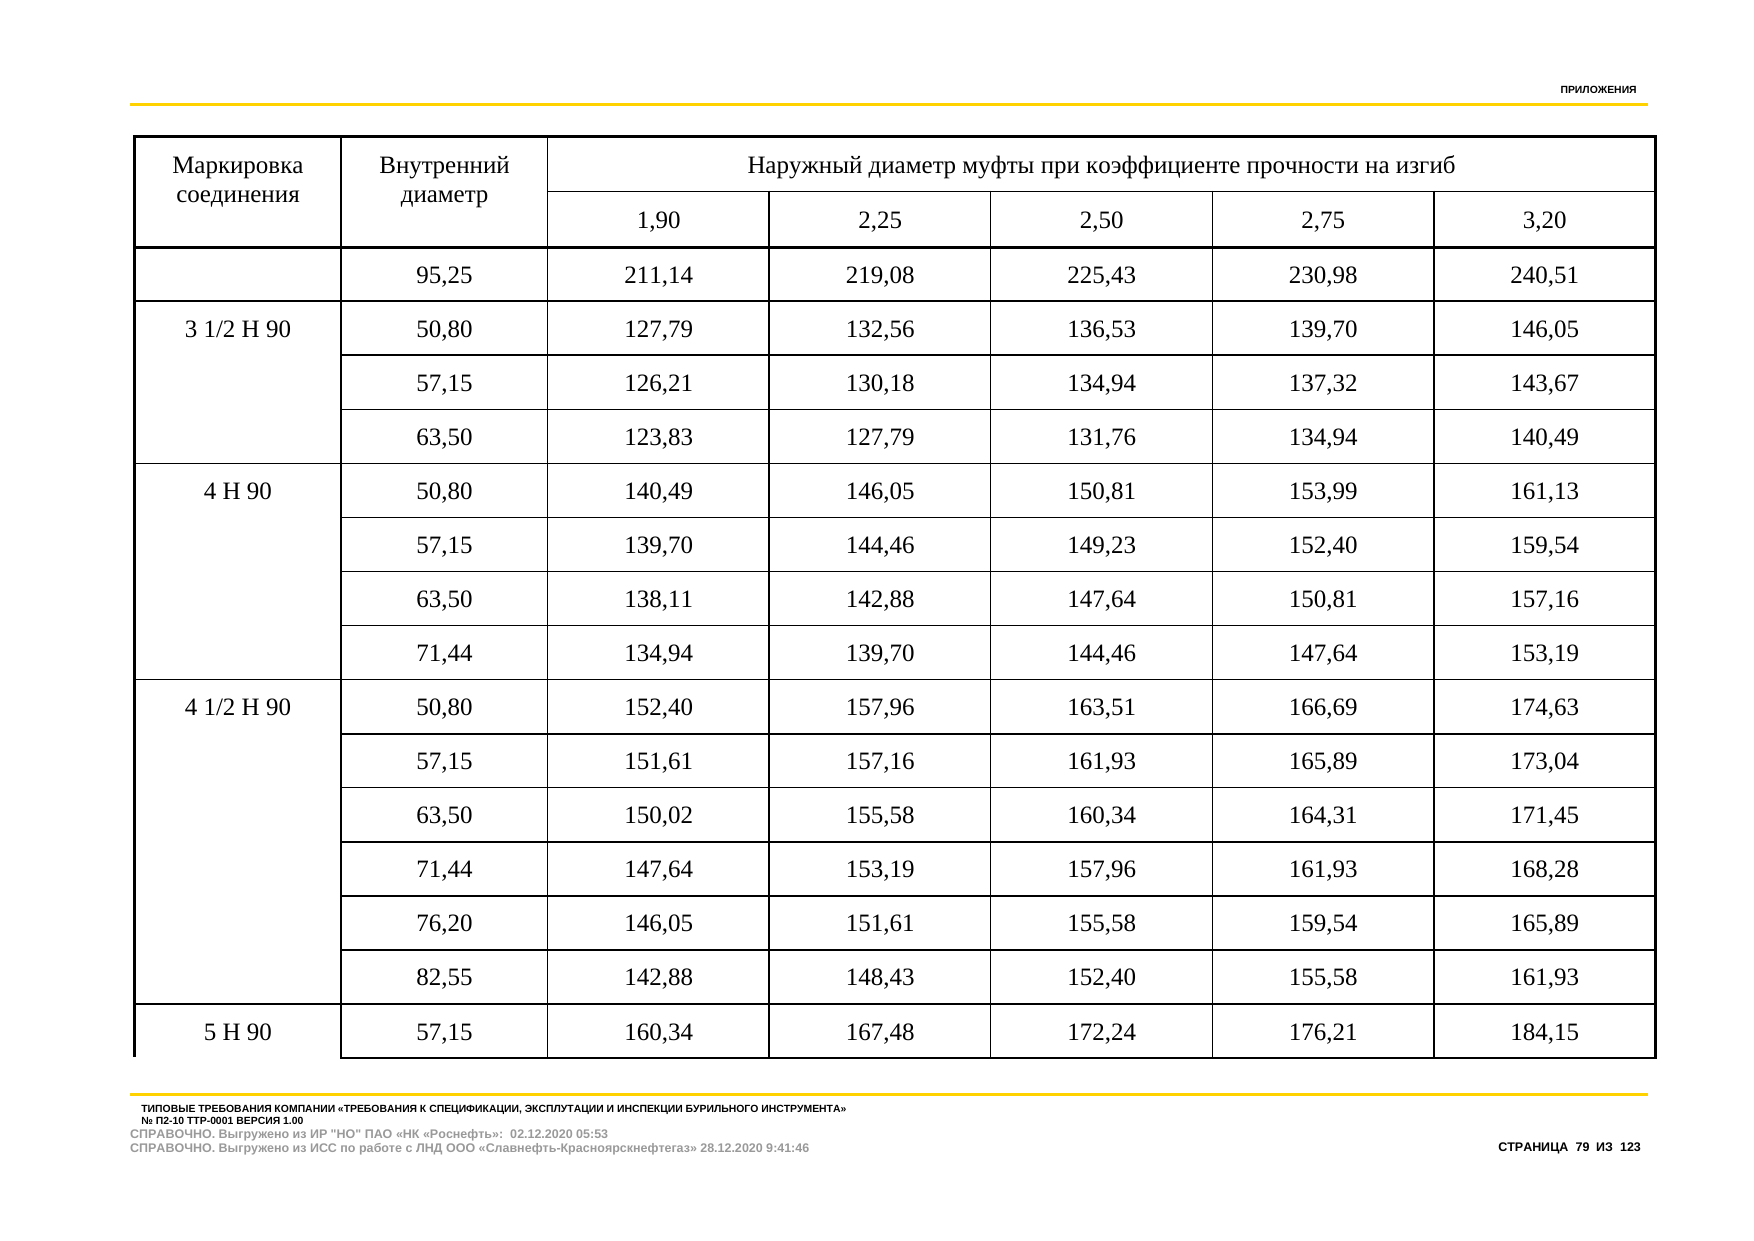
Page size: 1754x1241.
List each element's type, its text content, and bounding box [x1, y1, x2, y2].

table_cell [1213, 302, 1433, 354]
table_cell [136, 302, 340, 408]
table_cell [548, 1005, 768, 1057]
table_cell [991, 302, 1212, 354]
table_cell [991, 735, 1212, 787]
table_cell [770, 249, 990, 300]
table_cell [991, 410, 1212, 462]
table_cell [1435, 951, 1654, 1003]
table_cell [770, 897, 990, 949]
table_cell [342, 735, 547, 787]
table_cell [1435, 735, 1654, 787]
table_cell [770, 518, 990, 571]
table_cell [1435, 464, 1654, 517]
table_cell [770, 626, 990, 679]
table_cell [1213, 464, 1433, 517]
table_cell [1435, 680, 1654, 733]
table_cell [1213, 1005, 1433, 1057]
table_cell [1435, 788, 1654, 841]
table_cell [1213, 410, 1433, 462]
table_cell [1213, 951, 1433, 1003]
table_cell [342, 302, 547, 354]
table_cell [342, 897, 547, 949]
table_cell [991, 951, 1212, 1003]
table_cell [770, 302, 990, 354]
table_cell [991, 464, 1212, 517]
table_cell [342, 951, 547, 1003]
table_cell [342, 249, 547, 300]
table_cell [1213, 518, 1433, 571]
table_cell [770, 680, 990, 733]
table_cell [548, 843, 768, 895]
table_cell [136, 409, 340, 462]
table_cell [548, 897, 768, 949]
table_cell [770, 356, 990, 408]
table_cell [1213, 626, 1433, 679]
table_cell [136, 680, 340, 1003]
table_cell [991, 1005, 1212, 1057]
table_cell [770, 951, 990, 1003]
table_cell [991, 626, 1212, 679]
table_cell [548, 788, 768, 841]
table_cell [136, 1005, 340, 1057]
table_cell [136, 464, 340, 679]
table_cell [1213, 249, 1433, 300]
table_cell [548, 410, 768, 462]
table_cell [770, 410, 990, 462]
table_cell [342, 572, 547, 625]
table_header Маркировка соединения [136, 138, 340, 246]
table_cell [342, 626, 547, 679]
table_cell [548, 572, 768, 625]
table_cell 2,50 [991, 192, 1212, 246]
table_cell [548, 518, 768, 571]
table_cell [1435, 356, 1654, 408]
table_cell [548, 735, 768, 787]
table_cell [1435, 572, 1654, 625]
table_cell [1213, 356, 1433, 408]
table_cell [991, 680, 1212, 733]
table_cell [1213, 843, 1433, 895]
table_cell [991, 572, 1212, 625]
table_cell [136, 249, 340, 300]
table_header Наружный диаметр муфты при коэффициенте прочности на изгиб [548, 138, 1654, 191]
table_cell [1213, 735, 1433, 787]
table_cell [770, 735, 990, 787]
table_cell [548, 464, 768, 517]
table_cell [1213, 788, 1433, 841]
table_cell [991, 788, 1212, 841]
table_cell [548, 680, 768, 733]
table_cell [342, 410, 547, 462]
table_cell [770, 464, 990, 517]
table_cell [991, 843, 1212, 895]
table_cell 2,75 [1213, 192, 1433, 246]
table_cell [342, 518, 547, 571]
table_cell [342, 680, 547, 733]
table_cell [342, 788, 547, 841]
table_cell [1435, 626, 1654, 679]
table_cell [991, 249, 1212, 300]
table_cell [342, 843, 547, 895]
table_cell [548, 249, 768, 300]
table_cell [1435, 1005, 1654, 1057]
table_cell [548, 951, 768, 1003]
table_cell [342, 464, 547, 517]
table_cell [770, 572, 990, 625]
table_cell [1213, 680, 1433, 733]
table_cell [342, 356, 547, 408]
table_cell 3,20 [1435, 192, 1654, 246]
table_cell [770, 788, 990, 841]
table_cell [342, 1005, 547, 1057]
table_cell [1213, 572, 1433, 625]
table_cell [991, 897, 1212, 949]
table_cell 1,90 [548, 192, 768, 246]
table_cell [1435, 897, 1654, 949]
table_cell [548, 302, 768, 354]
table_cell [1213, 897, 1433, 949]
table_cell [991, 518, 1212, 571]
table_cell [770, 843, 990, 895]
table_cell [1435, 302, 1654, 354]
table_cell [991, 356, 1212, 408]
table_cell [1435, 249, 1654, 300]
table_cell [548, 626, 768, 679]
table_header Внутренний диаметр [342, 138, 547, 246]
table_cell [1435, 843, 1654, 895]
table_cell 2,25 [770, 192, 990, 246]
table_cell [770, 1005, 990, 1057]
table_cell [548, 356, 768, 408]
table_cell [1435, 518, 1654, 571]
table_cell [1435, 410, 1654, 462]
